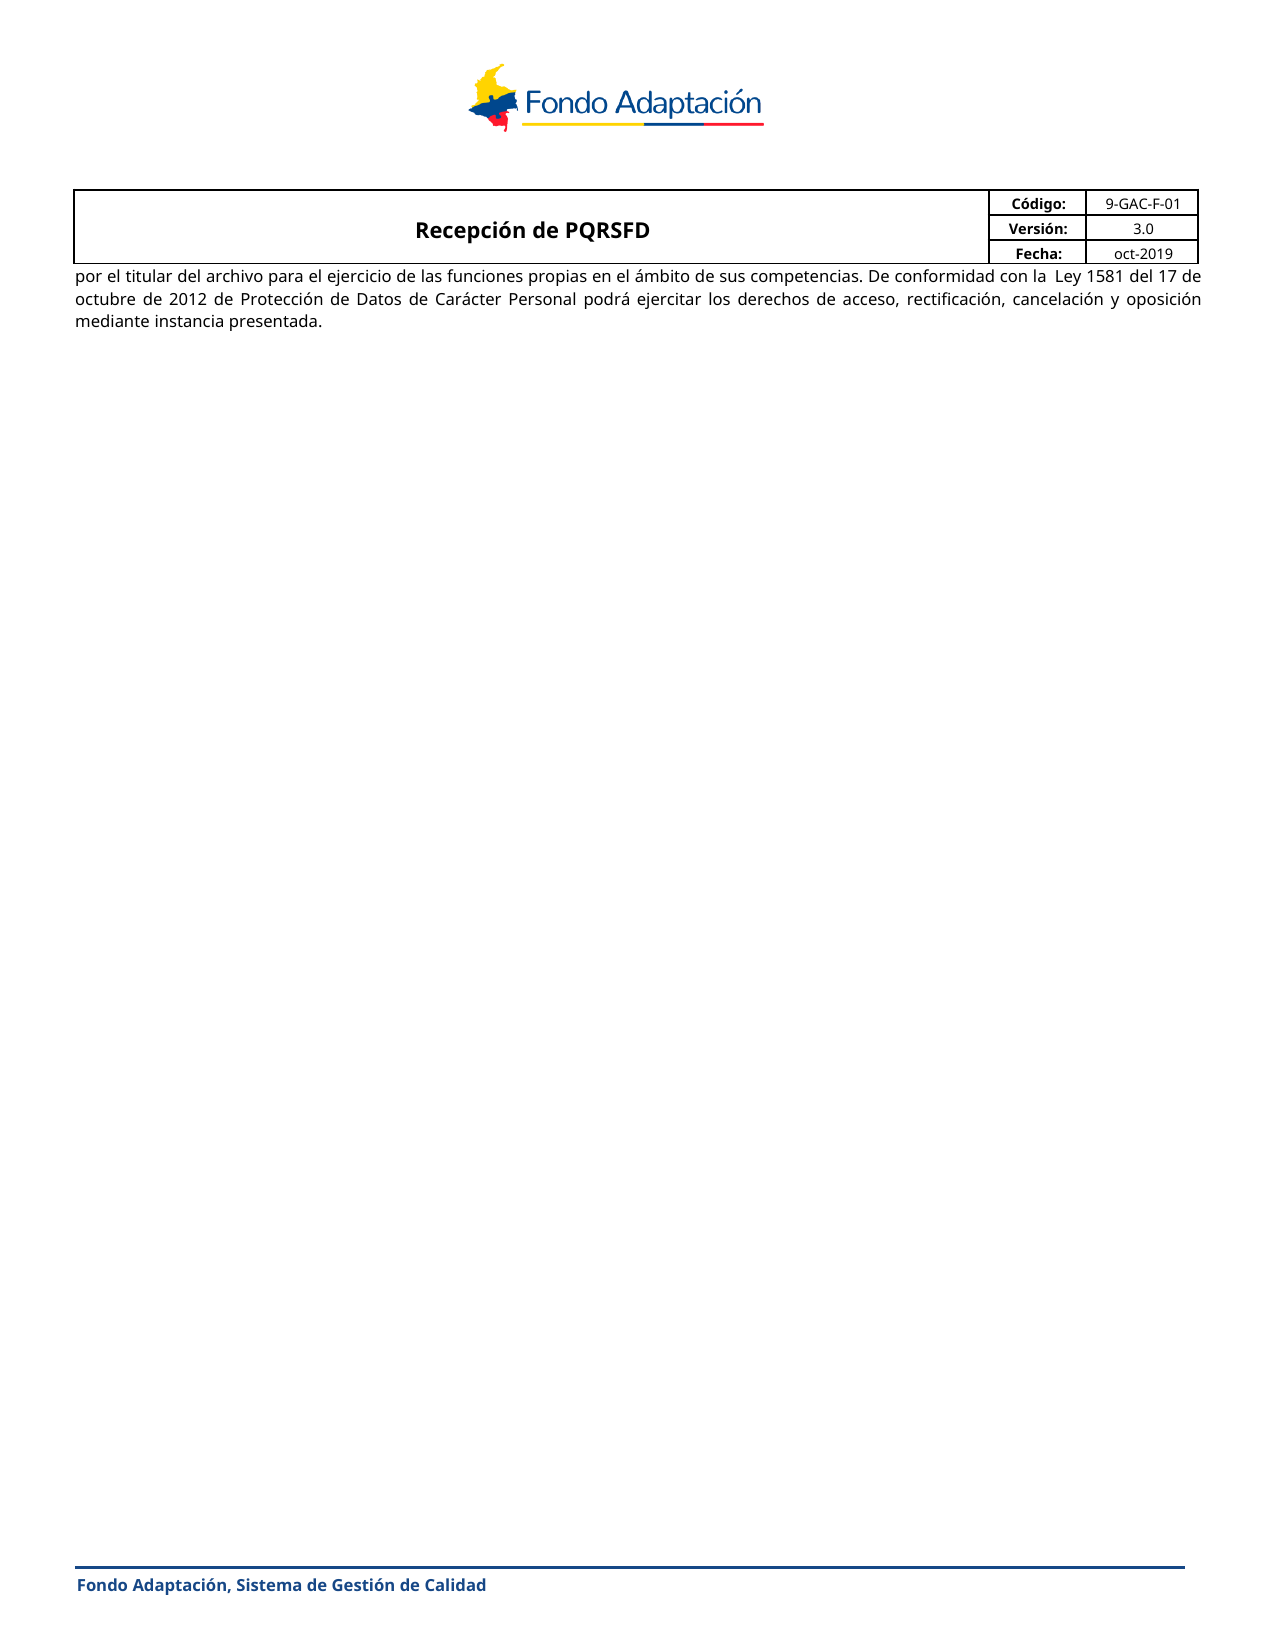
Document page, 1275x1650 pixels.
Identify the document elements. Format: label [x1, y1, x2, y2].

picture [468, 63, 764, 132]
text [75, 264, 1202, 333]
